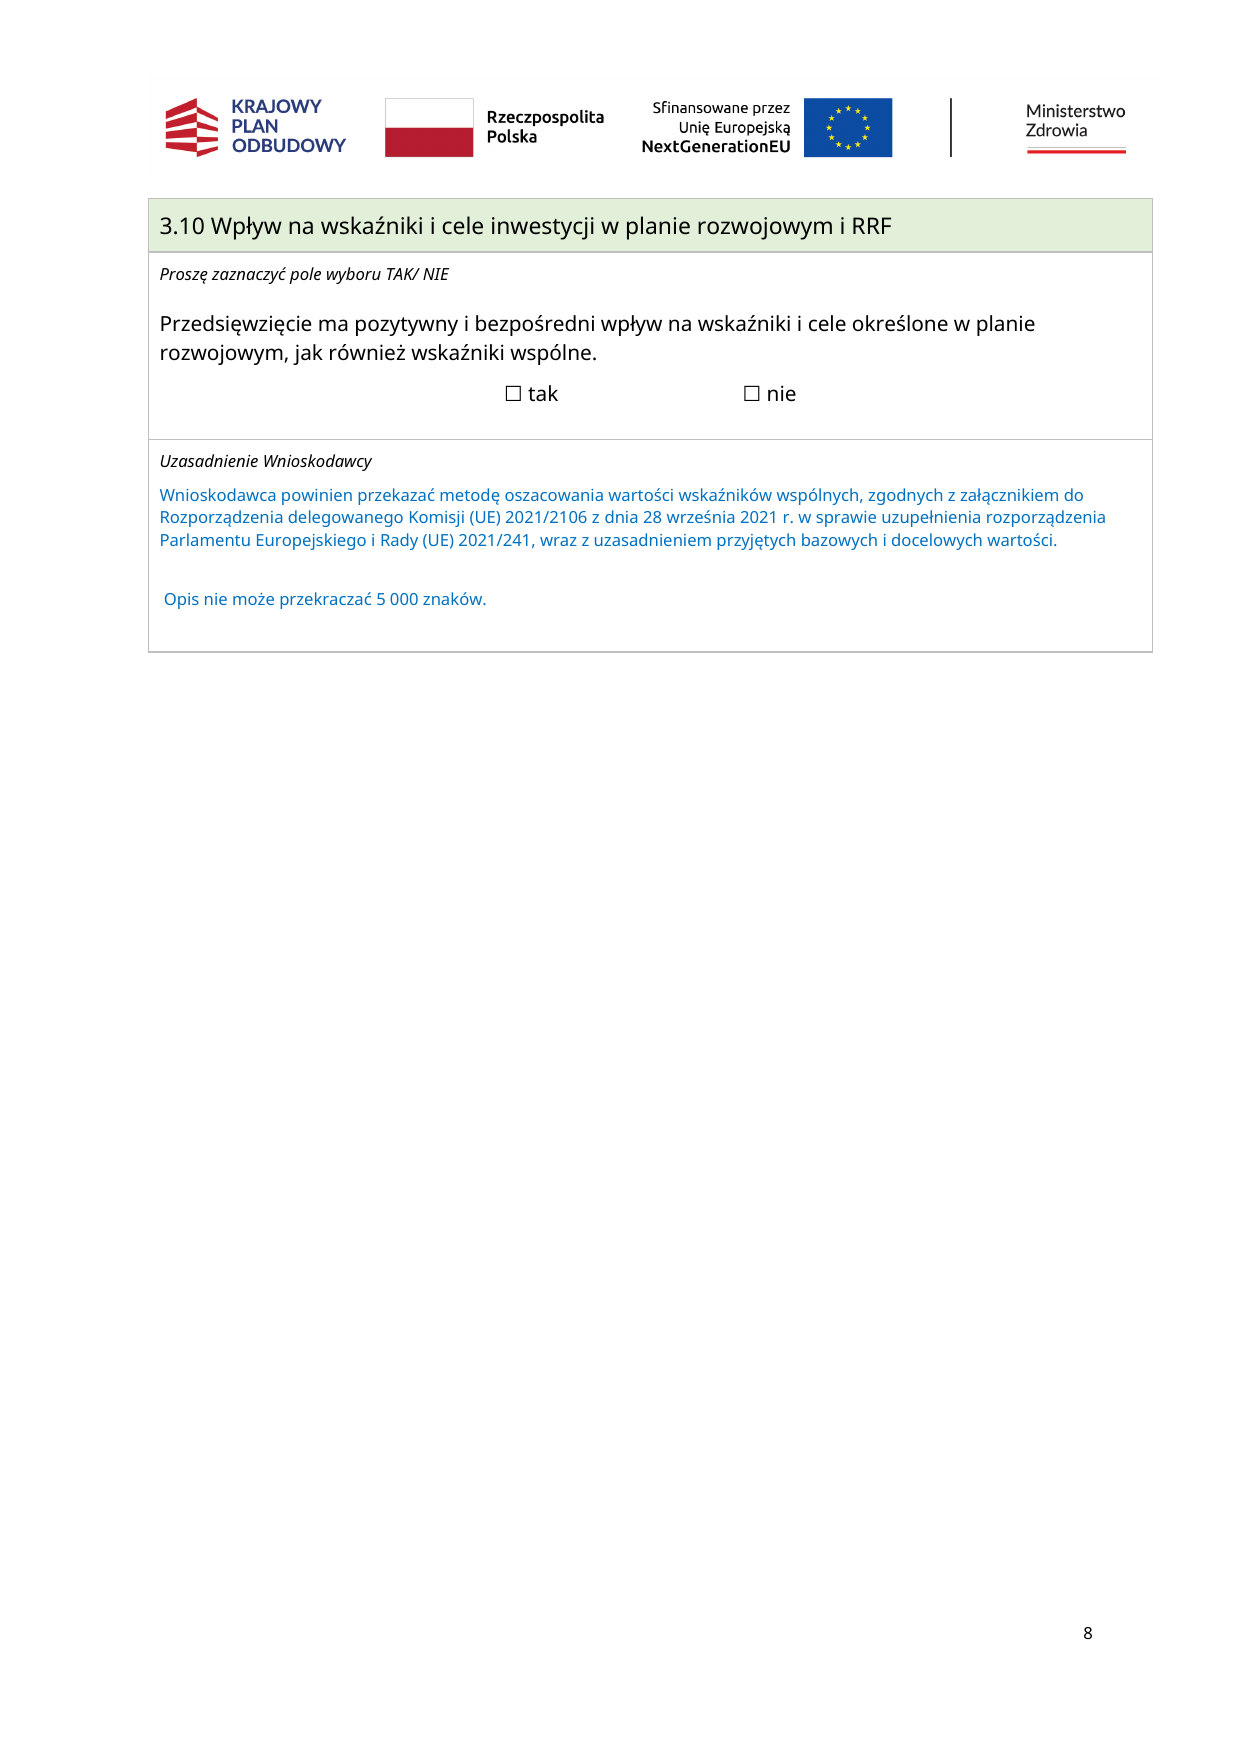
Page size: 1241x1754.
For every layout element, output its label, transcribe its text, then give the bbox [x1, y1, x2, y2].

table_cell Uzasadnienie Wnioskodawcy Wnioskodawca powinien przekazać metodę oszacowania wartości wskaźników wspólnych, zgodnych z załącznikiem do Rozporządzenia delegowanego Komisji (UE) 2021/2106 z dnia 28 września 2021 r. w sprawie uzupełnienia rozporządzenia Parlamentu Europejskiego i Rady (UE) 2021/241, wraz z uzasadnieniem przyjętych bazowych i docelowych wartości. Opis nie może przekraczać 5 000 znaków. [149, 440, 1152, 651]
table_cell Proszę zaznaczyć pole wyboru TAK/ NIE Przedsięwzięcie ma pozytywny i bezpośredni wpływ na wskaźniki i cele określone w planie rozwojowym, jak również wskaźniki wspólne. tak nie [149, 253, 1152, 438]
table_cell 3.10 Wpływ na wskaźniki i cele inwestycji w planie rozwojowym i RRF [149, 199, 1152, 251]
